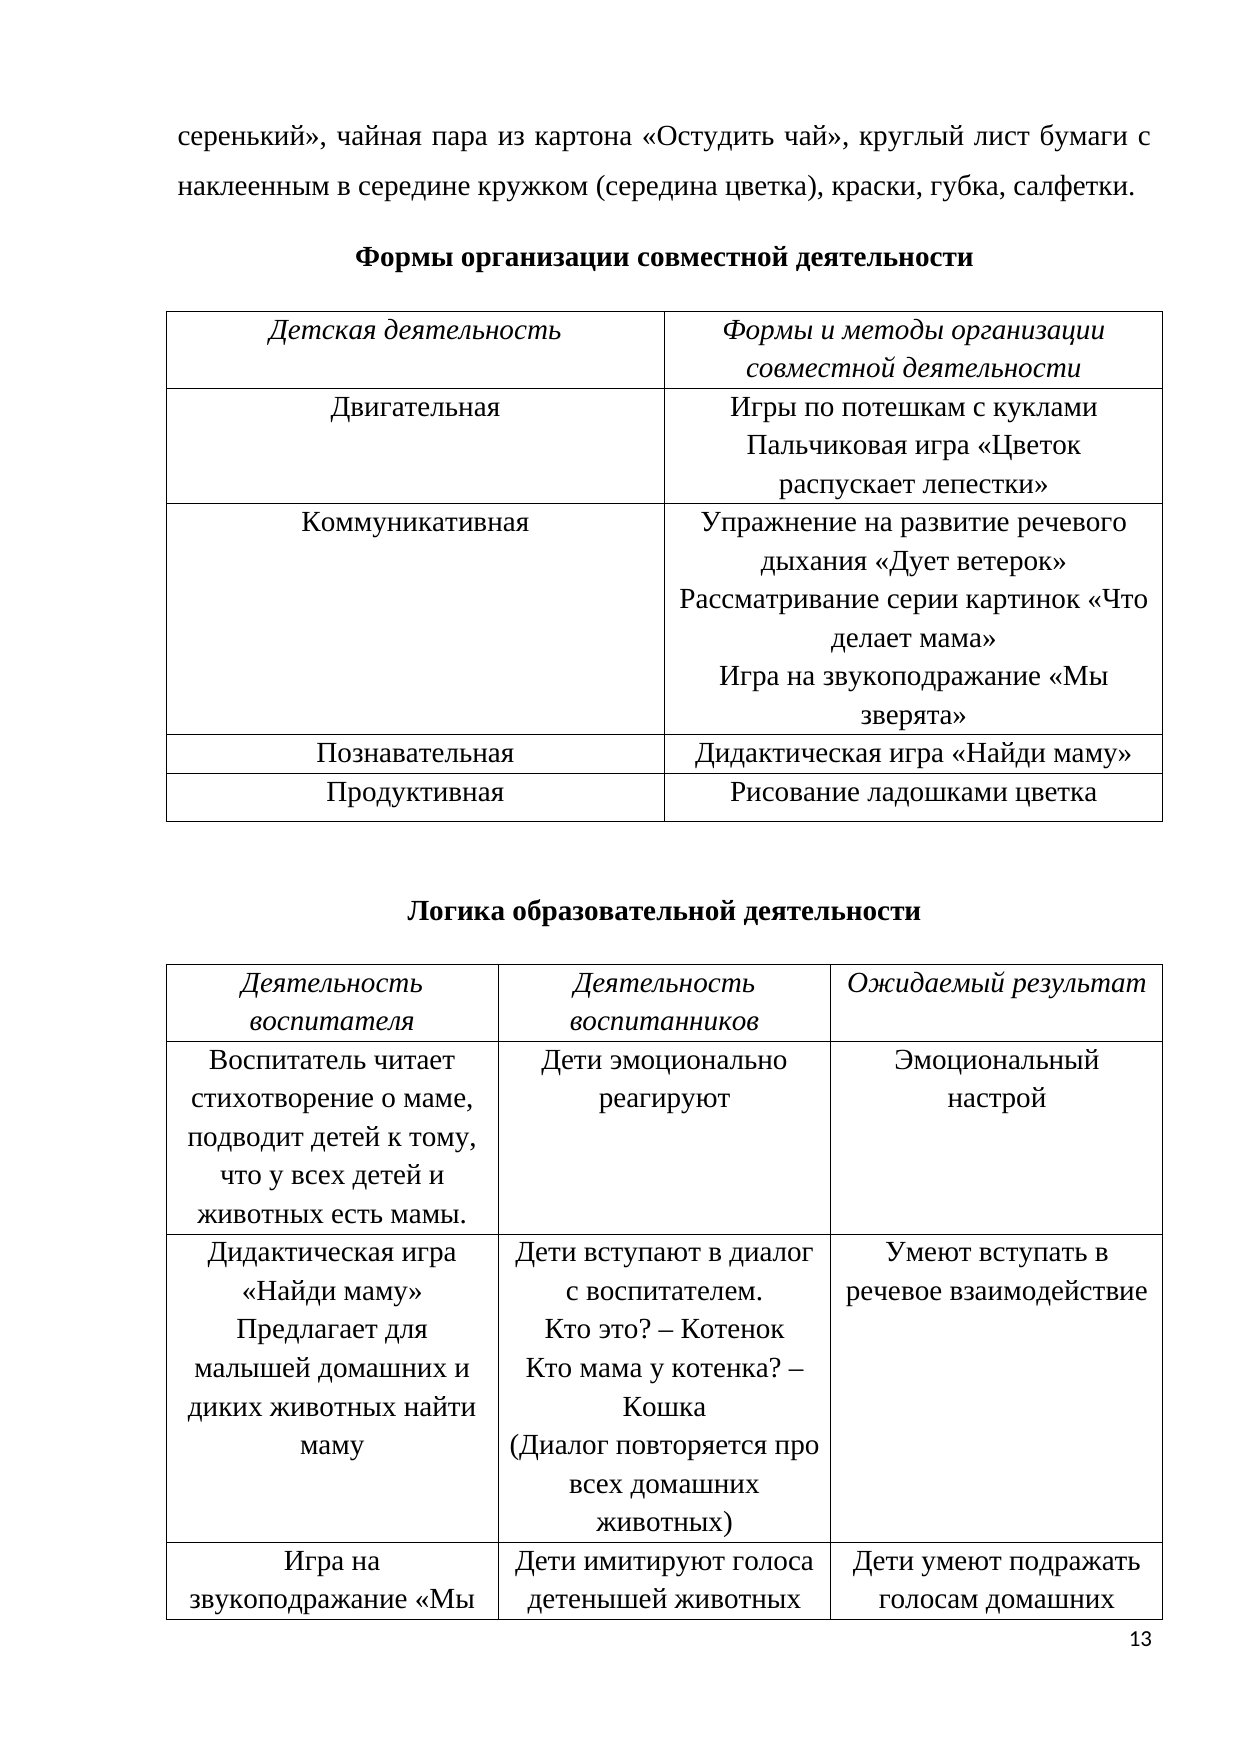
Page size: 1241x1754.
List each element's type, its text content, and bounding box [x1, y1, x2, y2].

table_cell Игры по потешкам с куклами Пальчиковая игра «Цветок распускает лепестки» [665, 389, 1162, 503]
table_cell Дидактическая игра «Найди маму» Предлагает для малышей домашних и диких животных найти маму [167, 1235, 498, 1542]
table_cell Упражнение на развитие речевого дыхания «Дует ветерок» Рассматривание серии картинок «Что делает мама» Игра на звукоподражание «Мы зверята» [665, 504, 1162, 734]
table_cell Двигательная [167, 389, 664, 503]
text Формы организации совместной деятельности [177, 239, 1152, 273]
table_cell Коммуникативная [167, 504, 664, 734]
table_cell Умеют вступать в речевое взаимодействие [831, 1235, 1162, 1542]
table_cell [167, 1543, 498, 1619]
table_cell Дети вступают в диалог с воспитателем. Кто это? – Котенок Кто мама у котенка? – Кошка (Диалог повторяется про всех домашних животных) [499, 1235, 830, 1542]
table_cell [499, 1543, 830, 1619]
table_cell Воспитатель читает стихотворение о маме, подводит детей к тому, что у всех детей и животных есть мамы. [167, 1042, 498, 1233]
table_header Ожидаемый результат [831, 965, 1162, 1041]
table_header Формы и методы организации совместной деятельности [665, 312, 1162, 388]
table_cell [831, 1543, 1162, 1619]
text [177, 118, 1152, 202]
table_cell Дидактическая игра «Найди маму» [665, 735, 1162, 773]
table_cell Дети эмоционально реагируют [499, 1042, 830, 1233]
table_cell Продуктивная [167, 774, 664, 821]
table_header Деятельность воспитанников [499, 965, 830, 1041]
text Логика образовательной деятельности [177, 893, 1152, 926]
table_header Деятельность воспитателя [167, 965, 498, 1041]
table_cell Рисование ладошками цветка [665, 774, 1162, 821]
table_cell Познавательная [167, 735, 664, 773]
table_cell Эмоциональный настрой [831, 1042, 1162, 1233]
table_header Детская деятельность [167, 312, 664, 388]
